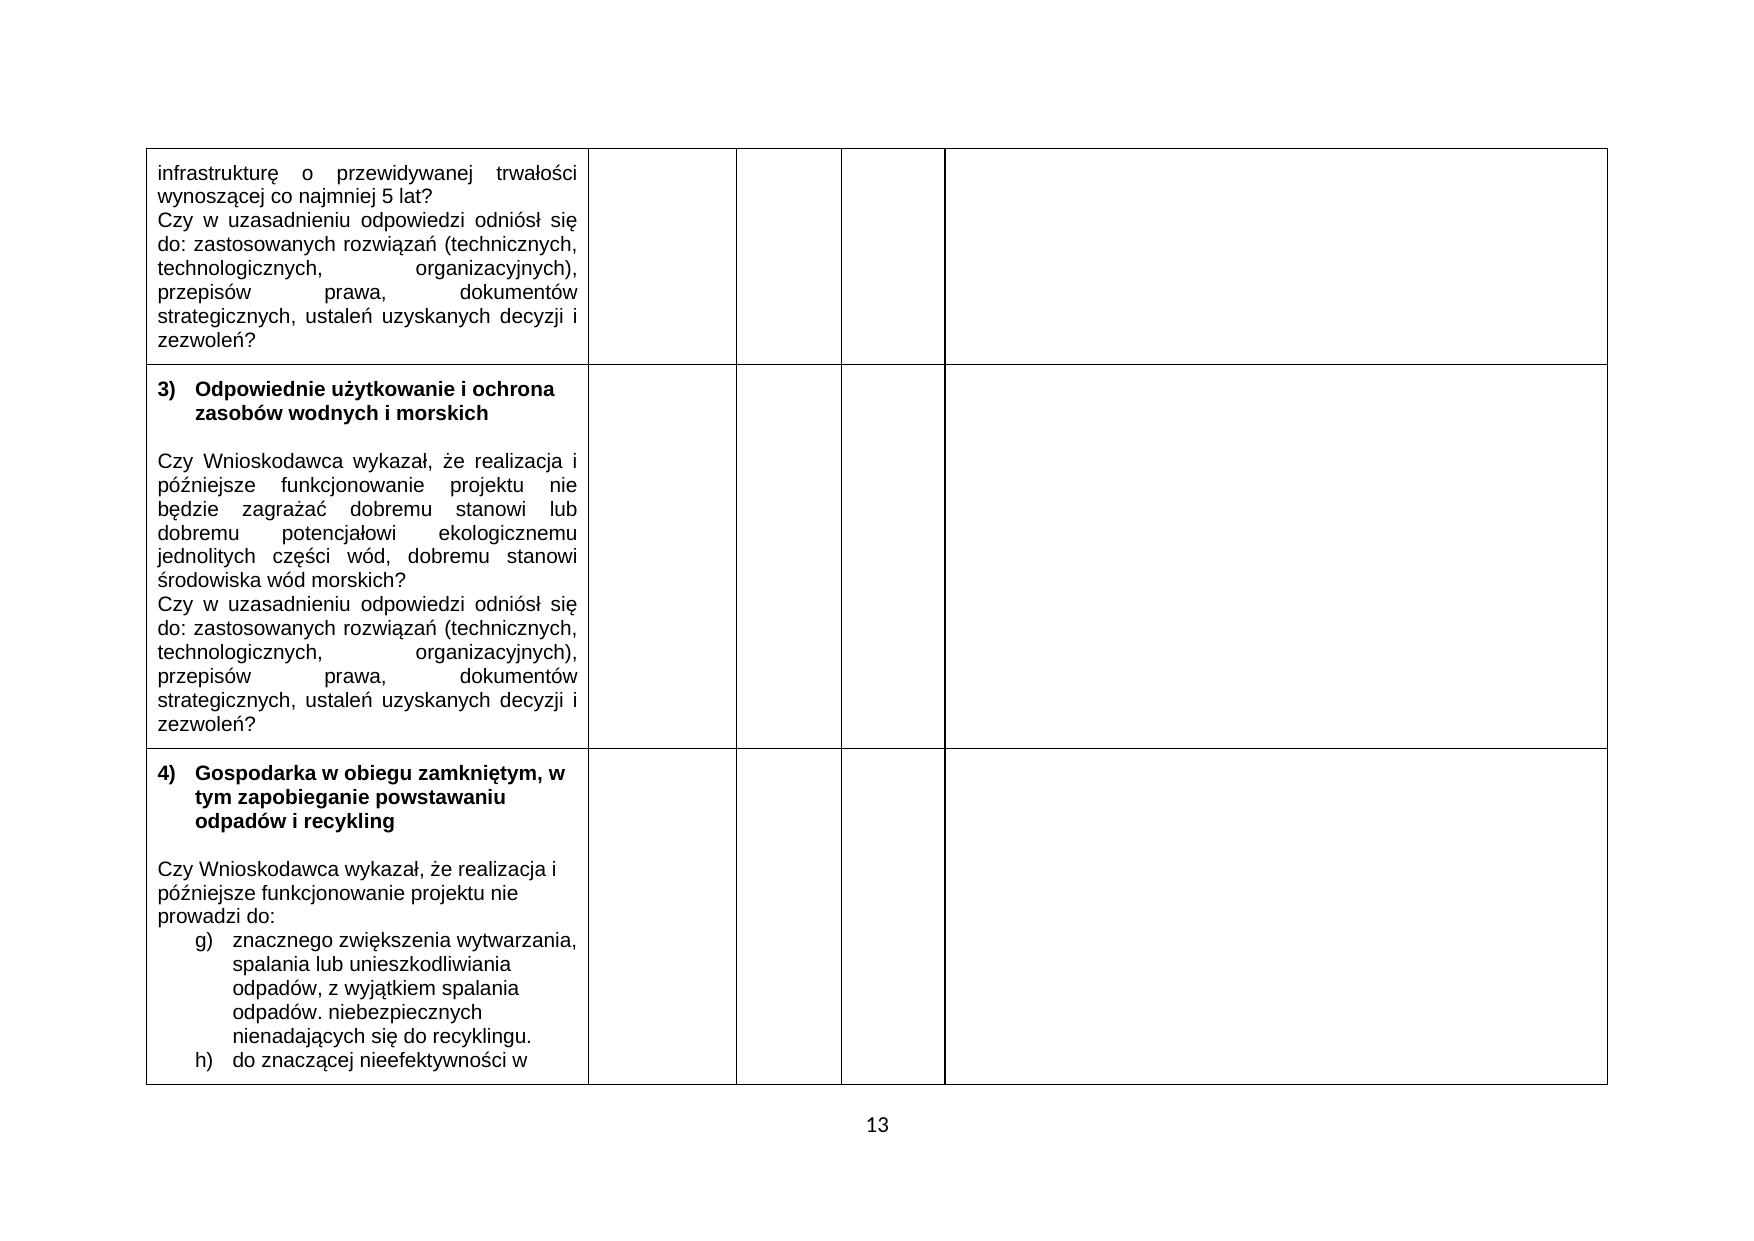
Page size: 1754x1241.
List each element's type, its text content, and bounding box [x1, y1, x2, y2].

table_cell [946, 365, 1607, 748]
table_cell [589, 749, 736, 1084]
table_cell [589, 149, 736, 364]
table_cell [147, 749, 588, 1084]
table_cell [589, 365, 736, 748]
table_cell [842, 365, 944, 748]
table_cell [737, 749, 841, 1084]
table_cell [147, 149, 588, 364]
table_cell [842, 749, 944, 1084]
table_cell Odpowiednie użytkowanie i ochrona zasobów wodnych i morskich Czy Wnioskodawca wykazał, że realizacja i późniejsze funkcjonowanie projektu nie będzie zagrażać dobremu stanowi lub dobremu potencjałowi ekologicznemu jednolitych części wód, dobremu stanowi środowiska wód morskich? Czy w uzasadnieniu odpowiedzi odniósł się do: zastosowanych rozwiązań (technicznych, technologicznych, organizacyjnych), przepisów prawa, dokumentów strategicznych, ustaleń uzyskanych decyzji i zezwoleń? [147, 365, 588, 748]
table_cell [737, 149, 841, 364]
table_cell [842, 149, 944, 364]
table_cell [946, 749, 1607, 1084]
table_cell [737, 365, 841, 748]
table_cell [946, 149, 1607, 364]
